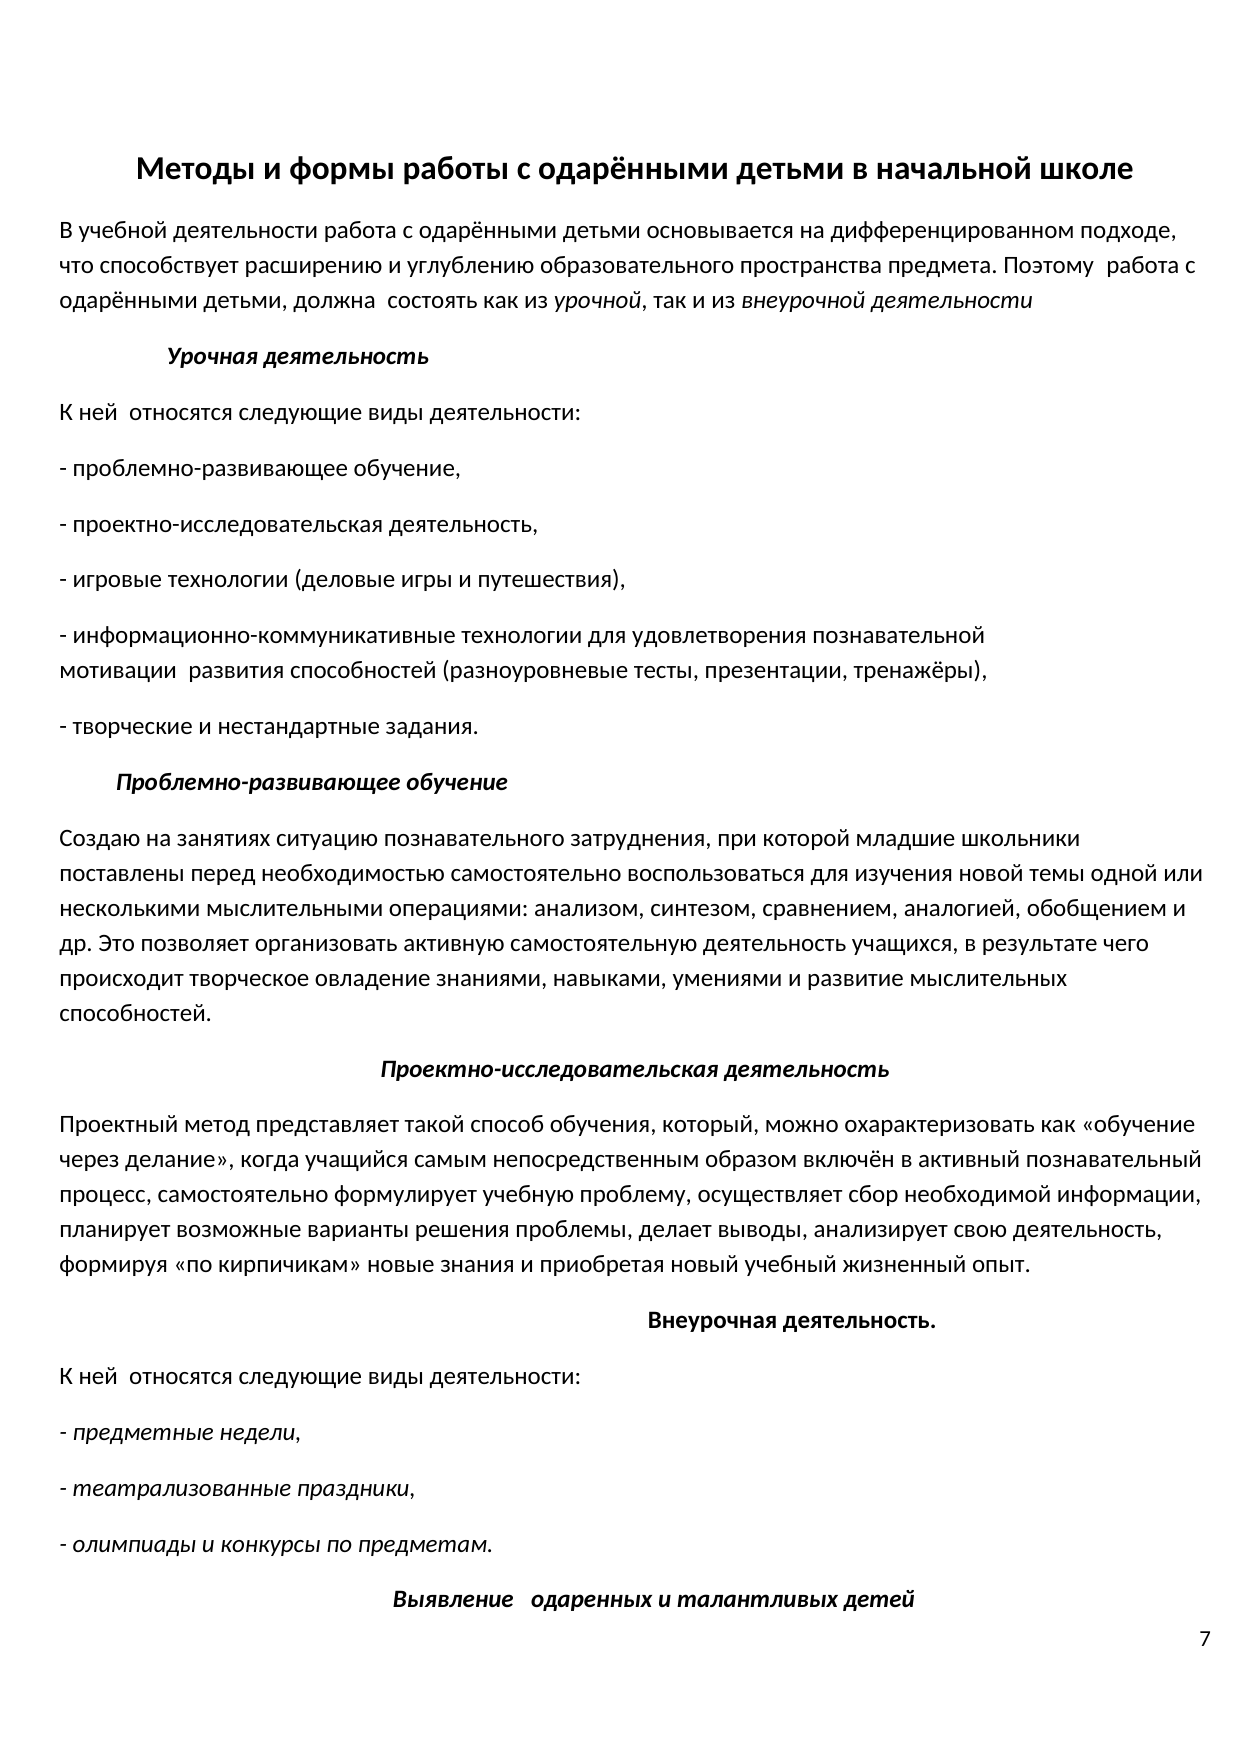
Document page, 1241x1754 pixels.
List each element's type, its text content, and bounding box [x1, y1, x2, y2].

text - предметные недели, [59, 1416, 1211, 1447]
text - игровые технологии (деловые игры и путешествия), [59, 564, 1211, 594]
text - проектно-исследовательская деятельность, [59, 508, 1211, 538]
text Проблемно-развивающее обучение [59, 766, 1211, 797]
text В учебной деятельности работа с одарёнными детьми основывается на дифференцированном подходе, что способствует расширению и углублению образовательного пространства предмета. Поэтому работа с одарёнными детьми, должна состоять как из урочной, так и из внеурочной деятельности [59, 214, 1211, 315]
text - театрализованные праздники, [59, 1472, 1211, 1502]
text - творческие и нестандартные задания. [59, 710, 1211, 741]
text Внеурочная деятельность. [59, 1304, 1211, 1335]
text Проектный метод представляет такой способ обучения, который, можно охарактеризовать как «обучение через делание», когда учащийся самым непосредственным образом включён в активный познавательный процесс, самостоятельно формулирует учебную проблему, осуществляет сбор необходимой информации, планирует возможные варианты решения проблемы, делает выводы, анализирует свою деятельность, формируя «по кирпичикам» новые знания и приобретая новый учебный жизненный опыт. [59, 1109, 1211, 1279]
text К ней относятся следующие виды деятельности: [59, 396, 1211, 427]
text Создаю на занятиях ситуацию познавательного затруднения, при которой младшие школьники поставлены перед необходимостью самостоятельно воспользоваться для изучения новой темы одной или несколькими мыслительными операциями: анализом, синтезом, сравнением, аналогией, обобщением и др. Это позволяет организовать активную самостоятельную деятельность учащихся, в результате чего происходит творческое овладение знаниями, навыками, умениями и развитие мыслительных способностей. [59, 822, 1211, 1027]
text Методы и формы работы с одарёнными детьми в начальной школе [59, 147, 1211, 188]
text - олимпиады и конкурсы по предметам. [59, 1528, 1211, 1558]
text К ней относятся следующие виды деятельности: [59, 1360, 1211, 1391]
text Выявление одаренных и талантливых детей [59, 1584, 1211, 1614]
text Проектно-исследовательская деятельность [59, 1053, 1211, 1083]
text - проблемно-развивающее обучение, [59, 452, 1211, 482]
text Урочная деятельность [59, 340, 1211, 371]
text - информационно-коммуникативные технологии для удовлетворения познавательной мотивации развития способностей (разноуровневые тесты, презентации, тренажёры), [59, 619, 1211, 685]
